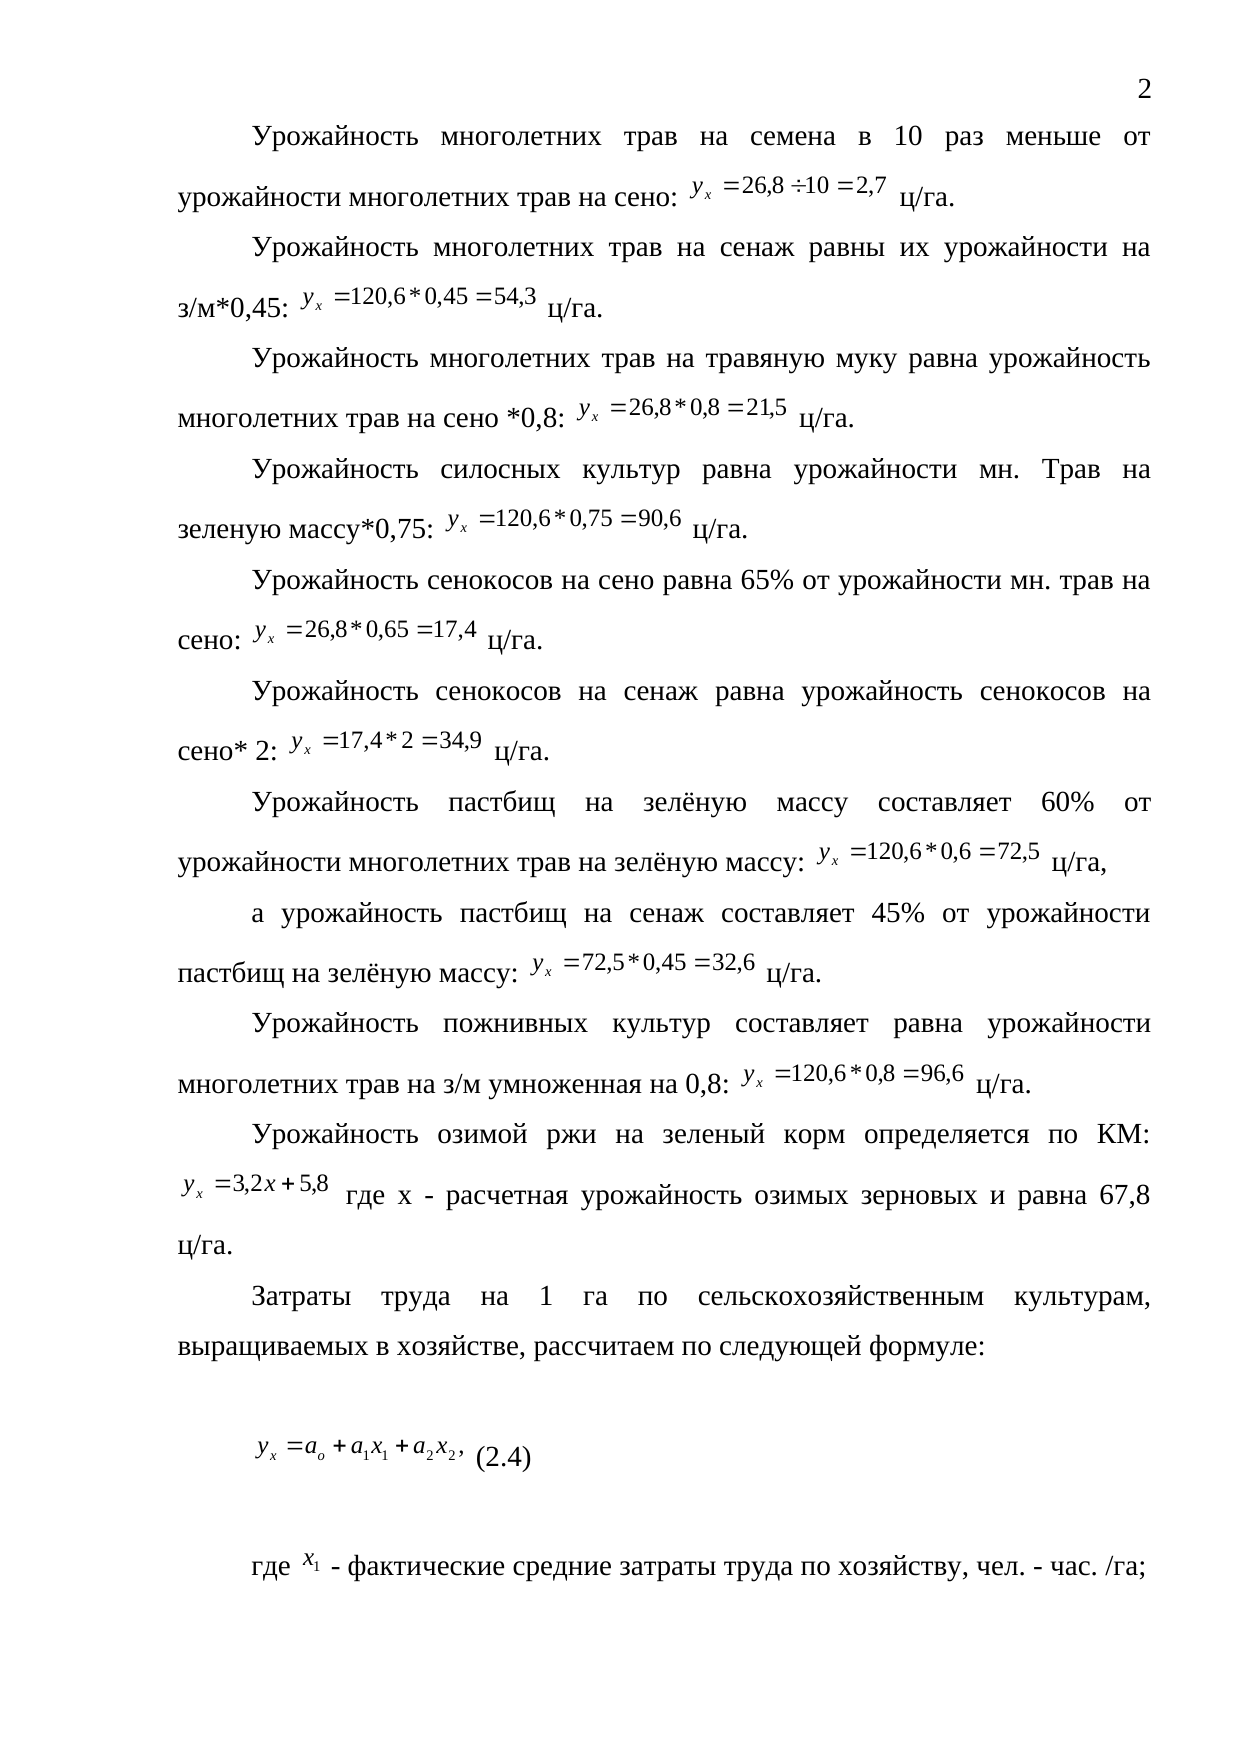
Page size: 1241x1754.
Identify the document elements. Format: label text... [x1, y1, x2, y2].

text Урожайность многолетних трав на травяную муку равна урожайность многолетних трав на сено *0,8: ц/га. [177, 340, 1152, 434]
text где - фактические средние затраты труда по хозяйству, чел. - час. /га; [177, 1540, 1152, 1582]
text Урожайность многолетних трав на сенаж равны их урожайности на з/м*0,45: ц/га. [177, 229, 1152, 323]
text Урожайность пожнивных культур составляет равна урожайности многолетних трав на з/м умноженная на 0,8: ц/га. [177, 1006, 1152, 1100]
text Урожайность сенокосов на сенаж равна урожайность сенокосов на сено* 2: ц/га. [177, 673, 1152, 767]
text Урожайность силосных культур равна урожайности мн. Трав на зеленую массу*0,75: ц/га. [177, 451, 1152, 545]
text Урожайность пастбищ на зелёную массу составляет 60% от урожайности многолетних трав на зелёную массу: ц/га, [177, 784, 1152, 878]
text а урожайность пастбищ на сенаж составляет 45% от урожайности пастбищ на зелёную массу: ц/га. [177, 895, 1152, 989]
text Урожайность озимой ржи на зеленый корм определяется по КМ: где х - расчетная урожайность озимых зерновых и равна 67,8 ц/га. [177, 1117, 1152, 1261]
text (2.4) [177, 1429, 1152, 1473]
text Затраты труда на 1 га по сельскохозяйственным культурам, выращиваемых в хозяйстве, рассчитаем по следующей формуле: [177, 1278, 1152, 1362]
text Урожайность сенокосов на сено равна 65% от урожайности мн. трав на сено: ц/га. [177, 562, 1152, 656]
text Урожайность многолетних трав на семена в 10 раз меньше от урожайности многолетних трав на сено: ц/га. [177, 118, 1152, 212]
